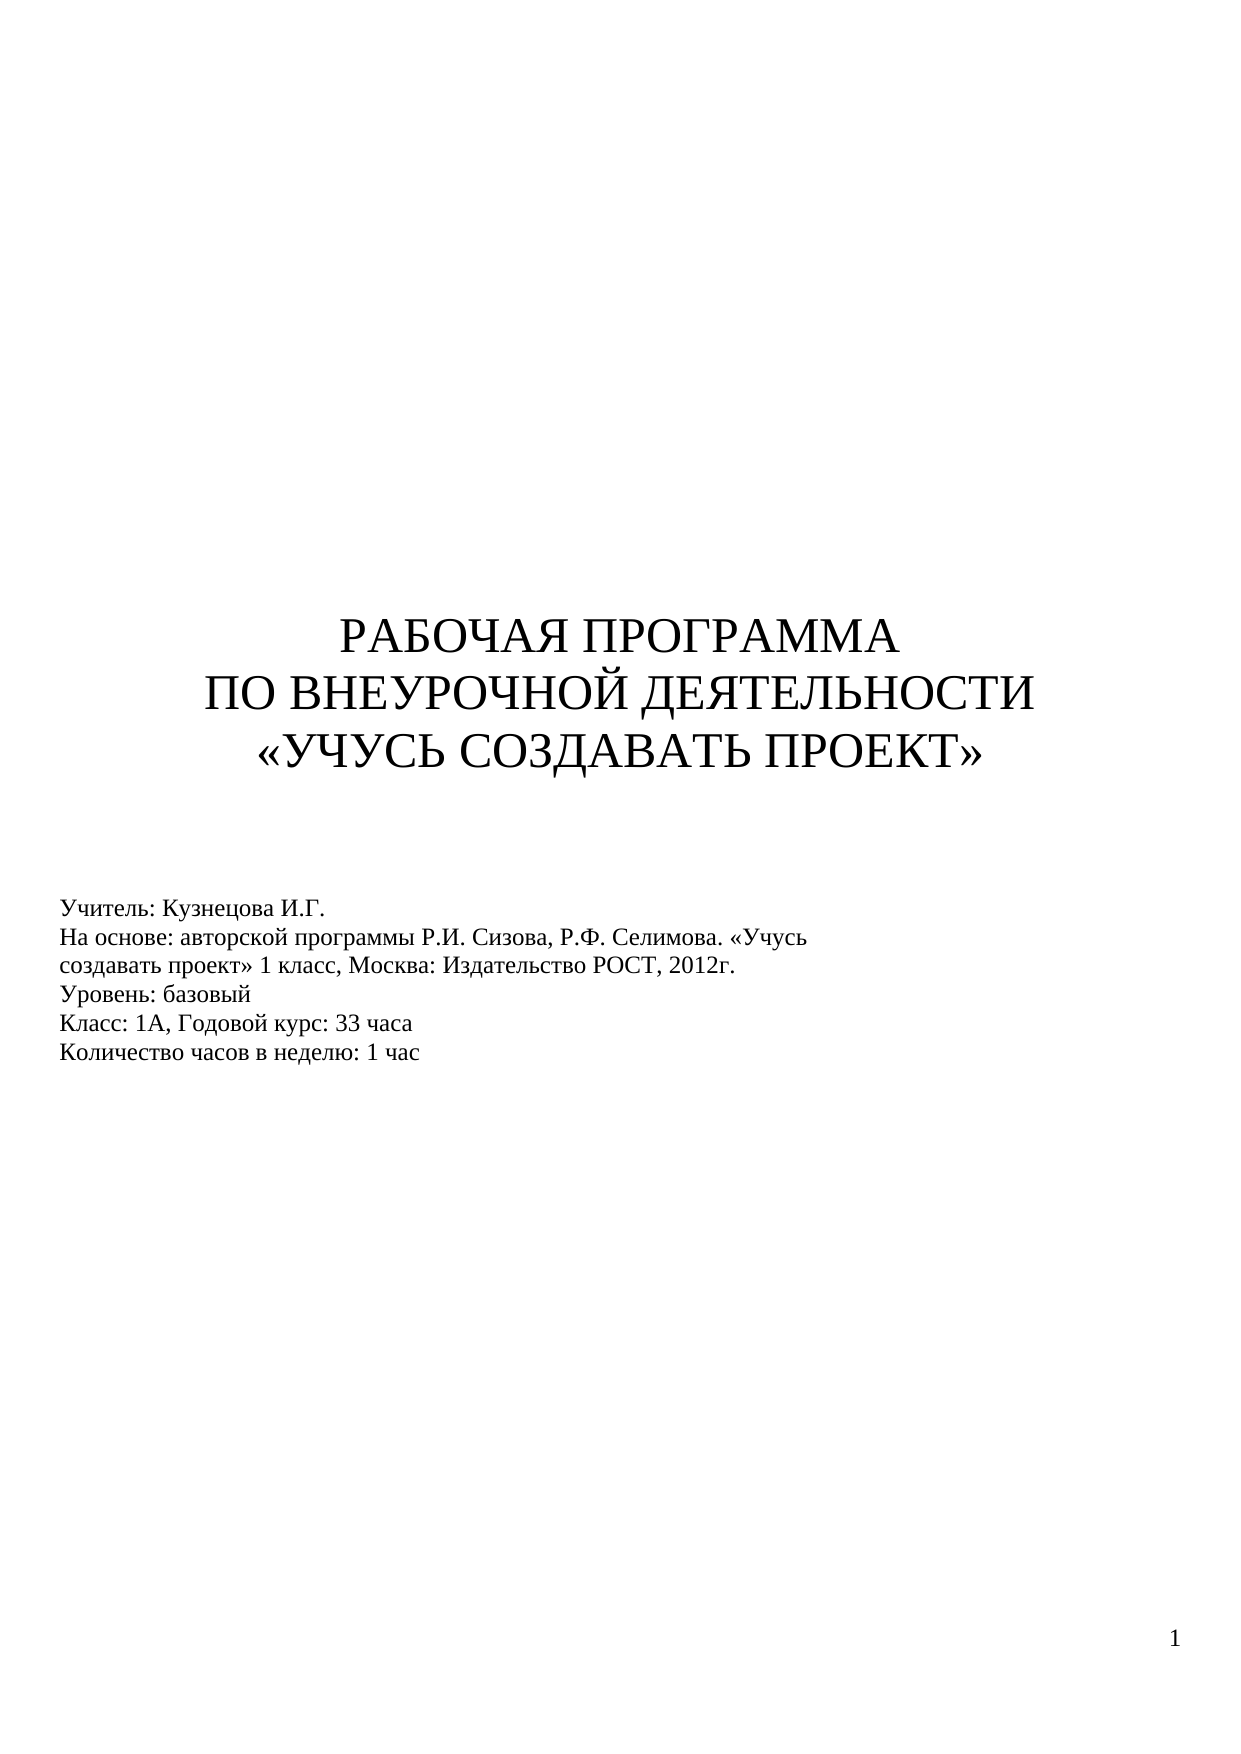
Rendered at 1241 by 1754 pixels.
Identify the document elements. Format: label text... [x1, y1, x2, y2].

text ПО ВНЕУРОЧНОЙ ДЕЯТЕЛЬНОСТИ [59, 663, 1181, 720]
text На основе: авторской программы Р.И. Сизова, Р.Ф. Селимова. «Учусь [59, 922, 1181, 950]
text Количество часов в неделю: 1 час [59, 1037, 1181, 1065]
text создавать проект» 1 класс, Москва: Издательство РОСТ, 2012г. [59, 950, 1181, 979]
text РАБОЧАЯ ПРОГРАММА [59, 605, 1181, 663]
text Уровень: базовый [59, 979, 1181, 1008]
text Класс: 1А, Годовой курс: 33 часа [59, 1008, 1181, 1037]
text «УЧУСЬ СОЗДАВАТЬ ПРОЕКТ» [59, 720, 1181, 778]
text Учитель: Кузнецова И.Г. [59, 893, 1181, 922]
